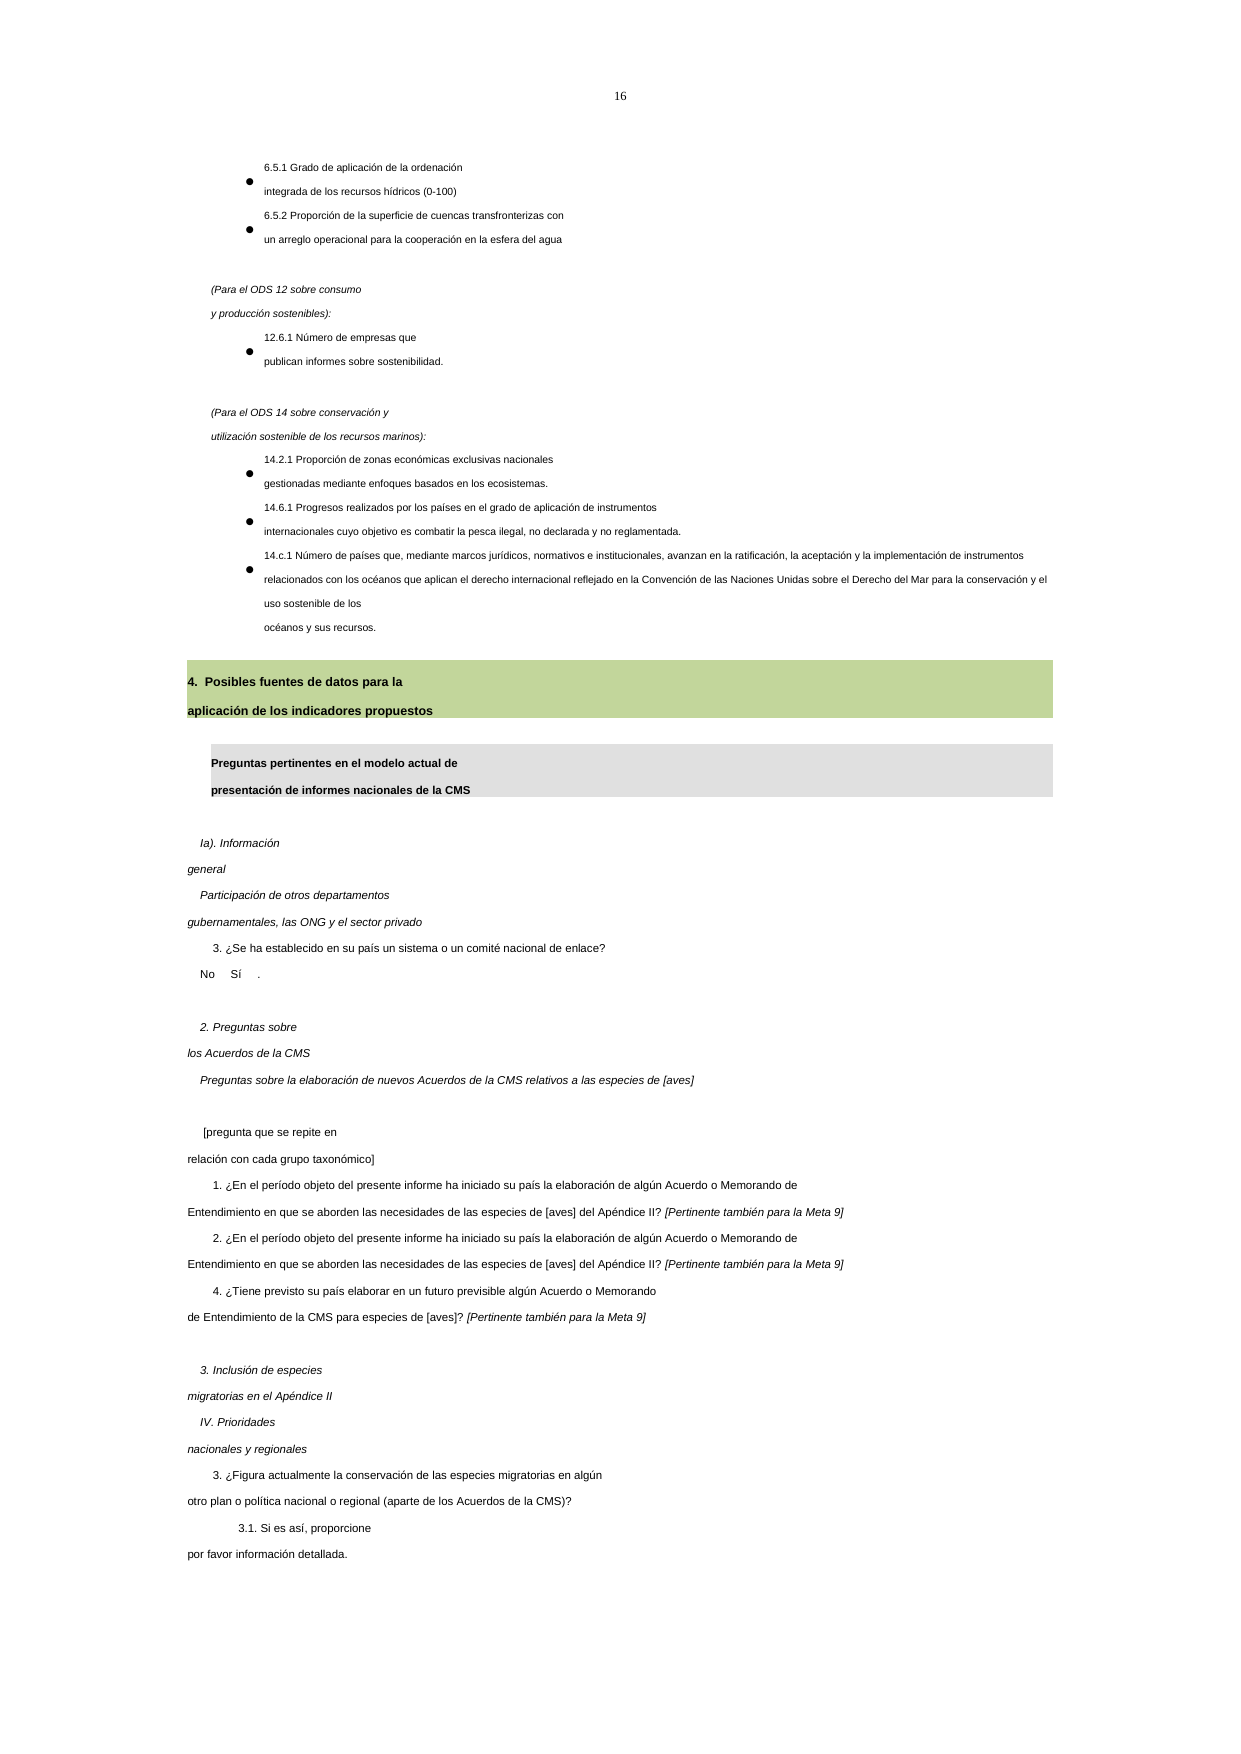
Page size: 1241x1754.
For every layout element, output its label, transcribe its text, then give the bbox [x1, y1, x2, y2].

text (Para el ODS 14 sobre conservación y utilización sostenible de los recursos marinos): [211, 394, 1053, 442]
list 14.6.1 Progresos realizados por los países en el grado de aplicación de instrumentos internacionales cuyo objetivo es combatir la pesca ilegal, no declarada y no reglamentada. [246, 490, 1053, 538]
text Preguntas sobre la elaboración de nuevos Acuerdos de la CMS relativos a las especies de [aves] [pregunta que se repite en relación con cada grupo taxonómico] [187, 1060, 1053, 1166]
text 4. ¿Tiene previsto su país elaborar en un futuro previsible algún Acuerdo o Memorando de Entendimiento de la CMS para especies de [aves]? [Pertinente también para la Meta 9] [187, 1271, 1053, 1324]
text Preguntas pertinentes en el modelo actual de presentación de informes nacionales de la CMS [211, 744, 1053, 797]
list 14.c.1 Número de países que, mediante marcos jurídicos, normativos e institucionales, avanzan en la ratificación, la aceptación y la implementación de instrumentos relacionados con los océanos que aplican el derecho internacional reflejado en la Convención de las Naciones Unidas sobre el Derecho del Mar para la conservación y el uso sostenible de los océanos y sus recursos. [246, 538, 1053, 634]
text Ia). Información general [187, 823, 1053, 876]
list 6.5.2 Proporción de la superficie de cuencas transfronterizas con un arreglo operacional para la cooperación en la esfera del agua [246, 198, 1053, 246]
text 3. ¿Se ha establecido en su país un sistema o un comité nacional de enlace? No Sí . [187, 929, 1053, 981]
list 6.5.1 Grado de aplicación de la ordenación integrada de los recursos hídricos (0-100) [246, 150, 1053, 198]
text 1. ¿En el período objeto del presente informe ha iniciado su país la elaboración de algún Acuerdo o Memorando de Entendimiento en que se aborden las necesidades de las especies de [aves] del Apéndice II? [Pertinente también para la Meta 9] [187, 1166, 1053, 1218]
text 4. Posibles fuentes de datos para la aplicación de los indicadores propuestos [187, 660, 1053, 718]
text IV. Prioridades nacionales y regionales [187, 1403, 1053, 1456]
text (Para el ODS 12 sobre consumo y producción sostenibles): [211, 272, 1053, 320]
text 3.1. Si es así, proporcione por favor información detallada. [187, 1508, 1053, 1561]
text Participación de otros departamentos gubernamentales, las ONG y el sector privado [187, 876, 1053, 929]
list 12.6.1 Número de empresas que publican informes sobre sostenibilidad. [246, 320, 1053, 368]
text 2. Preguntas sobre los Acuerdos de la CMS [187, 1008, 1053, 1060]
text 3. ¿Figura actualmente la conservación de las especies migratorias en algún otro plan o política nacional o regional (aparte de los Acuerdos de la CMS)? [187, 1456, 1053, 1508]
text 2. ¿En el período objeto del presente informe ha iniciado su país la elaboración de algún Acuerdo o Memorando de Entendimiento en que se aborden las necesidades de las especies de [aves] del Apéndice II? [Pertinente también para la Meta 9] [187, 1218, 1053, 1271]
text 3. Inclusión de especies migratorias en el Apéndice II [187, 1350, 1053, 1403]
list 14.2.1 Proporción de zonas económicas exclusivas nacionales gestionadas mediante enfoques basados en los ecosistemas. [246, 442, 1053, 490]
